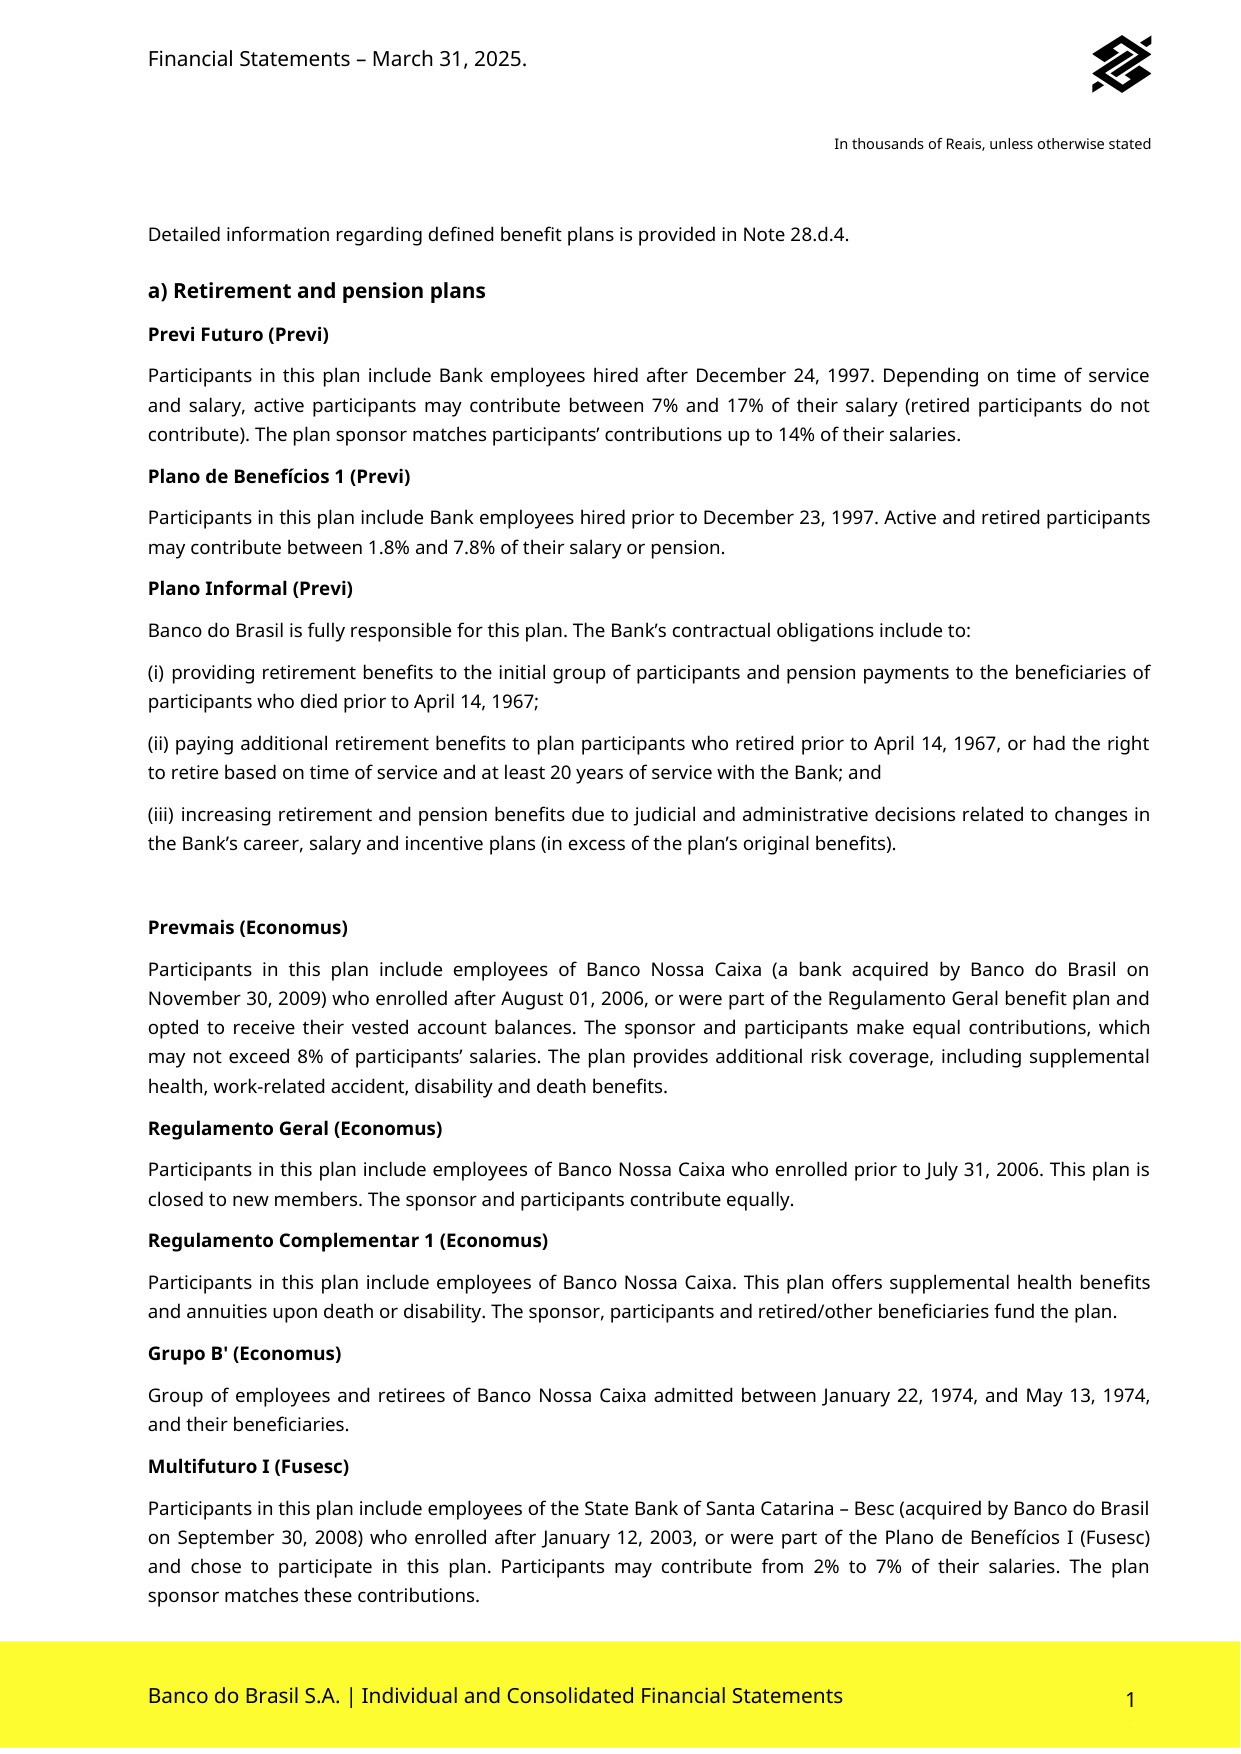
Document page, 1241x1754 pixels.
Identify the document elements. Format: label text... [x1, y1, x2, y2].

text Plano de Benefícios 1 (Previ) [148, 463, 1152, 488]
text Participants in this plan include Bank employees hired prior to December 23, 1997. Active and retired participants may contribute between 1.8% and 7.8% of their salary or pension. [148, 505, 1152, 559]
text Group of employees and retirees of Banco Nossa Caixa admitted between January 22, 1974, and May 13, 1974, and their beneficiaries. [148, 1382, 1152, 1437]
text Participants in this plan include Bank employees hired after December 24, 1997. Depending on time of service and salary, active participants may contribute between 7% and 17% of their salary (retired participants do not contribute). The plan sponsor matches participants’ contributions up to 14% of their salaries. [148, 363, 1152, 447]
text Regulamento Geral (Economus) [148, 1115, 1152, 1140]
picture [1092, 35, 1152, 93]
text Previ Futuro (Previ) [148, 321, 1152, 346]
text Prevmais (Economus) [148, 914, 1152, 940]
text Regulamento Complementar 1 (Economus) [148, 1228, 1152, 1253]
text Banco do Brasil is fully responsible for this plan. The Bank’s contractual obligations include to: [148, 617, 1152, 643]
text (i) providing retirement benefits to the initial group of participants and pension payments to the beneficiaries of participants who died prior to April 14, 1967; [148, 659, 1152, 714]
text Grupo B' (Economus) [148, 1340, 1152, 1366]
text Participants in this plan include employees of Banco Nossa Caixa. This plan offers supplemental health benefits and annuities upon death or disability. The sponsor, participants and retired/other beneficiaries fund the plan. [148, 1269, 1152, 1324]
text Plano Informal (Previ) [148, 576, 1152, 601]
list ) Retirement and pension plans [148, 276, 1152, 304]
text Participants in this plan include employees of Banco Nossa Caixa who enrolled prior to July 31, 2006. This plan is closed to new members. The sponsor and participants contribute equally. [148, 1157, 1152, 1211]
text Participants in this plan include employees of the State Bank of Santa Catarina – Besc (acquired by Banco do Brasil on September 30, 2008) who enrolled after January 12, 2003, or were part of the Plano de Benefícios I (Fusesc) and chose to participate in this plan. Participants may contribute from 2% to 7% of their salaries. The plan sponsor matches these contributions. [148, 1495, 1152, 1608]
text (iii) increasing retirement and pension benefits due to judicial and administrative decisions related to changes in the Bank’s career, salary and incentive plans (in excess of the plan’s original benefits). [148, 801, 1152, 856]
text Detailed information regarding defined benefit plans is provided in Note 28.d.4. [148, 221, 1152, 247]
text Participants in this plan include employees of Banco Nossa Caixa (a bank acquired by Banco do Brasil on November 30, 2009) who enrolled after August 01, 2006, or were part of the Regulamento Geral benefit plan and opted to receive their vested account balances. The sponsor and participants make equal contributions, which may not exceed 8% of participants’ salaries. The plan provides additional risk coverage, including supplemental health, work-related accident, disability and death benefits. [148, 956, 1152, 1098]
text (ii) paying additional retirement benefits to plan participants who retired prior to April 14, 1967, or had the right to retire based on time of service and at least 20 years of service with the Bank; and [148, 730, 1152, 785]
text Multifuturo I (Fusesc) [148, 1453, 1152, 1479]
